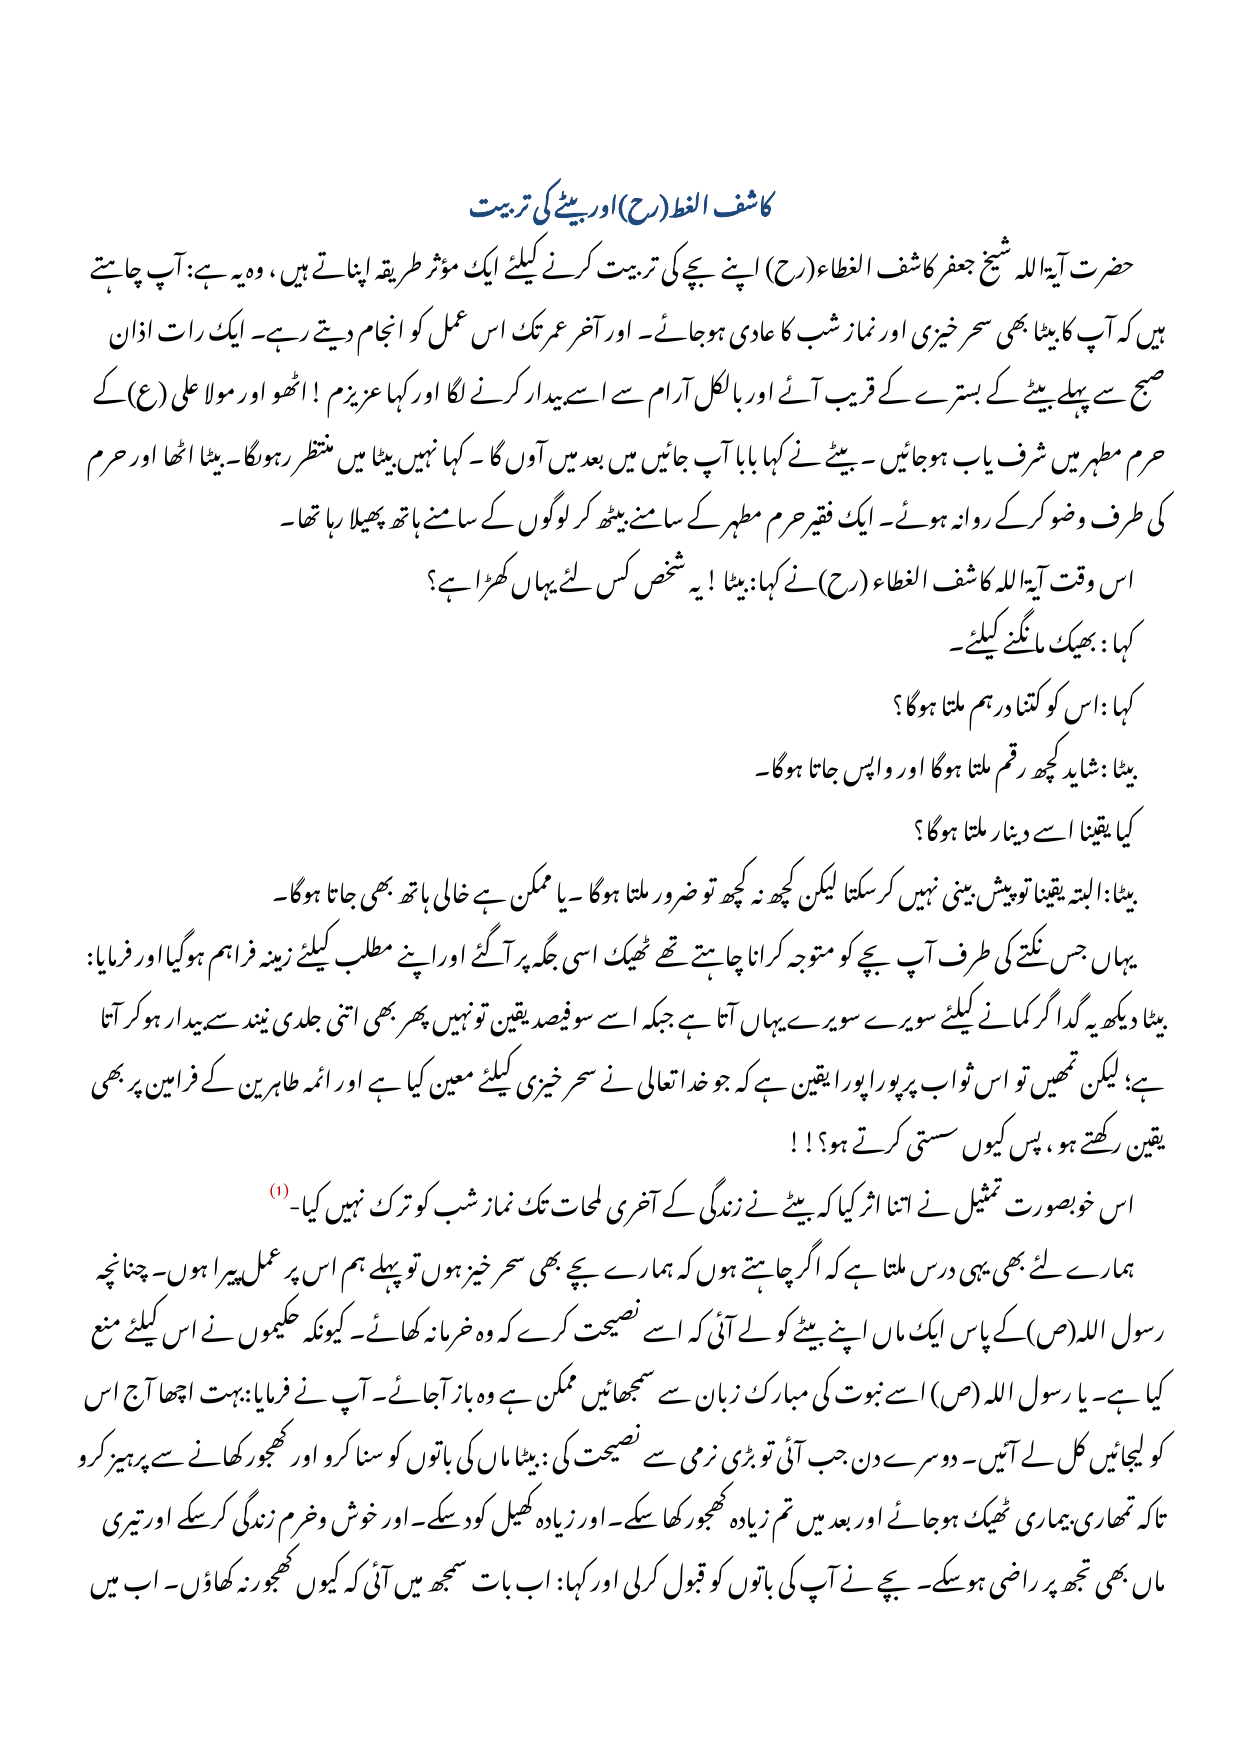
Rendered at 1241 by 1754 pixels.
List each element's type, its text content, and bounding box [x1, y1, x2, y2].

text اس وقت آیةاللہ کاشف الغطاء (رح)نے کہا: بیٹا ! یہ شخص کس لئے یہاں کھڑا ہے؟ [75, 544, 1165, 606]
text اس خوبصورت تمثیل نے اتنا اثر کیا کہ بیٹے نے زندگی کے آخری لمحات تک نماز شب کو ترک نہیں کیا-(1) [75, 1169, 1165, 1231]
text کہا :اس کو کتنا درہم ملتا ہوگا؟ [75, 669, 1165, 731]
subtitle کاشف الغط(رح)اور بیٹے کی تربیت [75, 169, 1165, 231]
text کیا یقینا اسے دینار ملتا ہوگا؟ [75, 794, 1165, 856]
text حضرت آیةاللہ شیخ جعفر کاشف الغطاء(رح) اپنے بچے کی تربیت کرنے کیلئے ایک مؤثر طریقہ اپناتے ہیں ، وہ یہ ہے: آپ چاہتے ہیں کہ آپ کا بیٹا بھی سحر خیزی اور نماز شب کا عادی ہوجائے۔ اور آخر عمر تک اس عمل کو انجام دیتے رہے۔ ایک رات اذان صبح سے پہلے بیٹے کے بسترے کے قریب آئے اور بالکل آرام سے اسے بیدار کرنے لگا اور کہا عزیزم !اٹھو اور مولا علی (ع)کے حرم مطہر میں شرف یاب ہوجائیں ۔ بیٹے نے کہا بابا آپ جائیں میں بعد میں آوں گا ۔ کہا نہیں بیٹا میں منتظر رہوںگا۔ بیٹا اٹھا اور حرم کی طرف وضو کرکے روانہ ہوئے۔ ایک فقیرحرم مطہر کے سامنے بیٹھ کر لوگوں کے سامنے ہاتھ پھیلا رہا تھا۔ [75, 231, 1165, 544]
text بیٹا :شاید کچھ رقم ملتا ہوگا اور واپس جاتا ہوگا۔ [75, 731, 1165, 794]
text یہاں جس نکتے کی طرف آپ بچے کو متوجہ کرانا چاہتے تھے ٹھیک اسی جگہ پر آگئے اوراپنے مطلب کیلئے زمینہ فراہم ہوگیااور فرمایا: بیٹا دیکھ یہ گدا گر کمانے کیلئے سویرے سویرے یہاں آتا ہے جبکہ اسے سوفیصد یقین تونہیں پھر بھی اتنی جلدی نیند سے بیدار ہوکر آتا ہے؛ لیکن تمھیں تو اس ثواب پر پورا پورا یقین ہے کہ جو خدا تعالی نے سحر خیزی کیلئے معین کیا ہے اور ائمہ طاہرین کے فرامین پر بھی یقین رکھتے ہو ، پس کیوں سستی کرتے ہو؟!! [75, 919, 1165, 1169]
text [75, 1231, 1165, 1606]
text بیٹا:البتہ یقینا تو پیش بینی نہیں کرسکتا لیکن کچھ نہ کچھ تو ضرور ملتا ہوگا ۔یا ممکن ہے خالی ہاتھ بھی جاتا ہوگا۔ [75, 856, 1165, 919]
text کہا : بھیک مانگنے کیلئے۔ [75, 606, 1165, 669]
